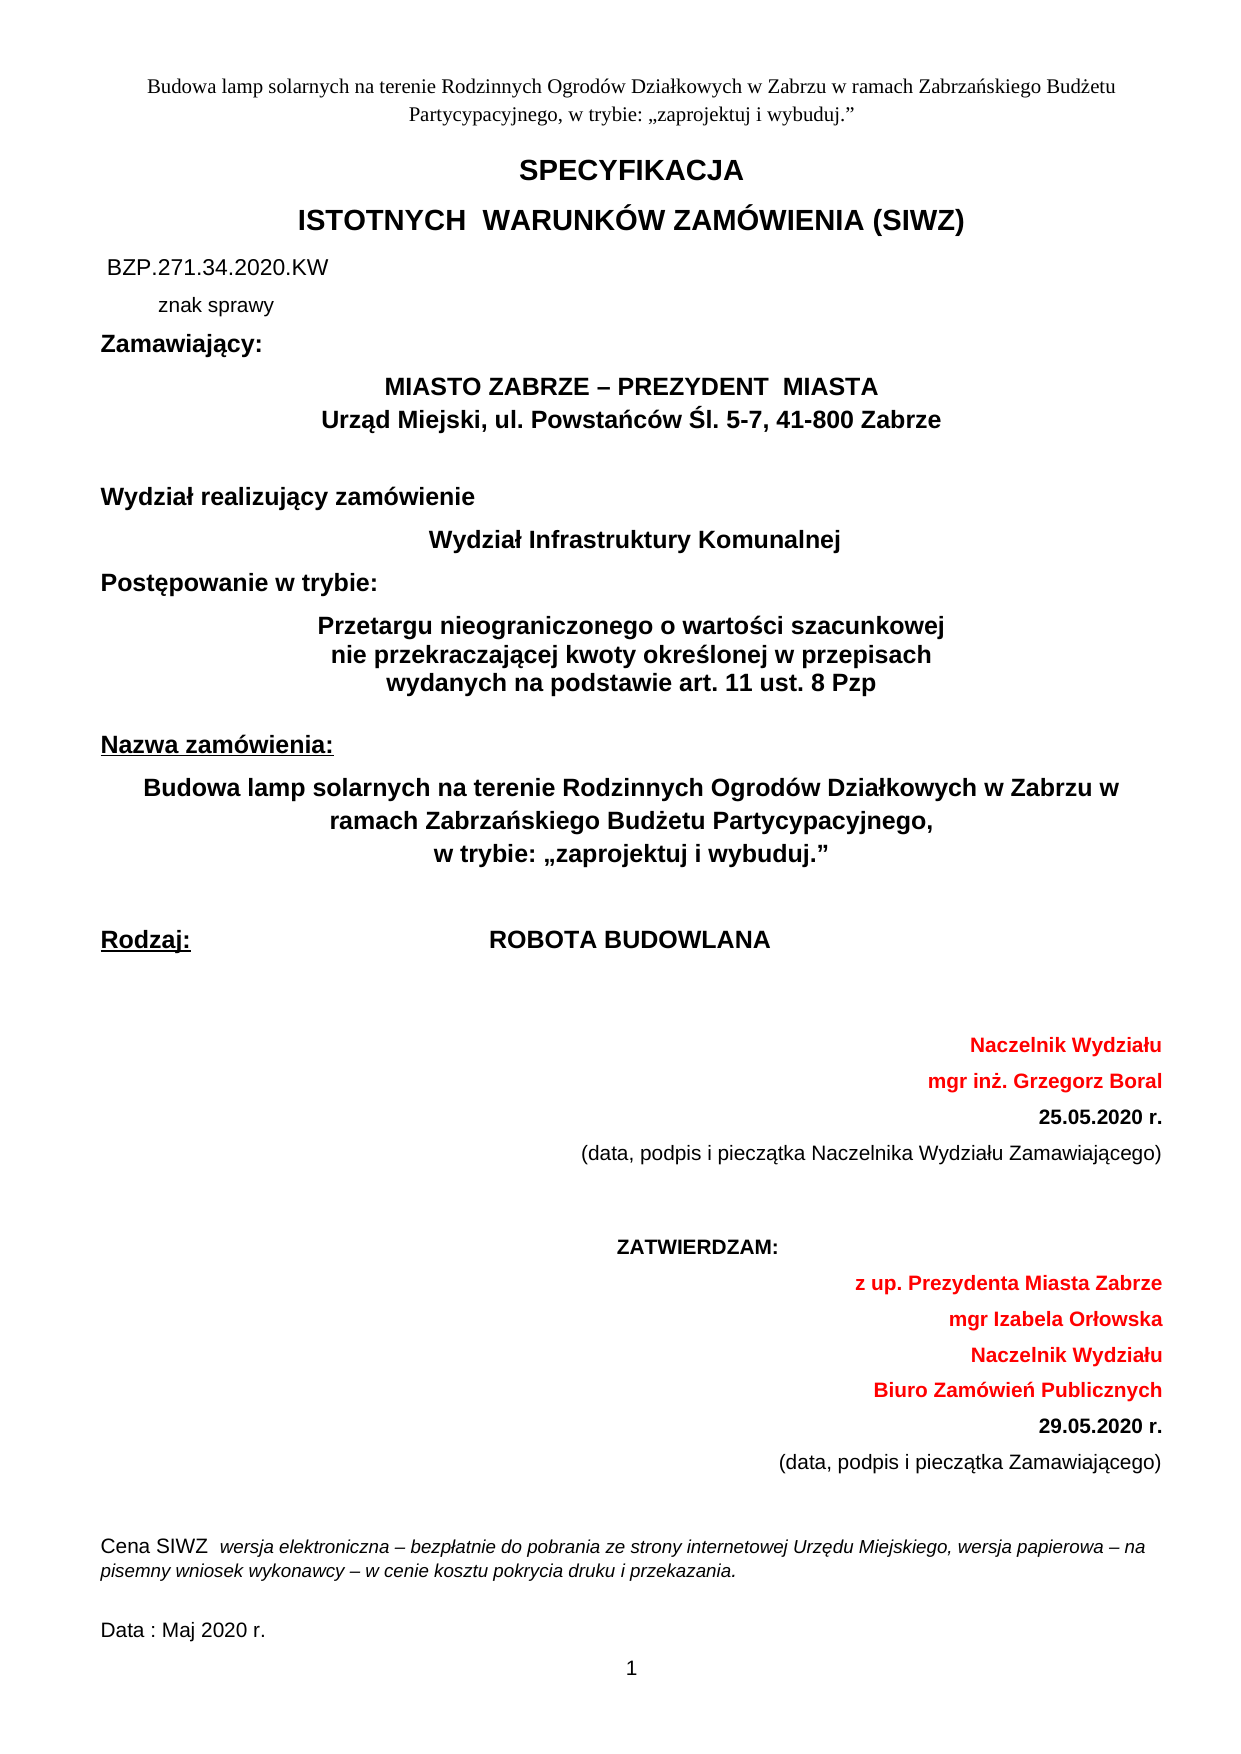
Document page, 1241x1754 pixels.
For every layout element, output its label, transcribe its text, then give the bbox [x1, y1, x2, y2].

text (data, podpis i pieczątka Zamawiającego) [100, 1450, 1162, 1474]
text mgr inż. Grzegorz Boral [100, 1069, 1162, 1093]
text BZP.271.34.2020.KW [100, 254, 1162, 280]
title SPECYFIKACJA [100, 153, 1162, 187]
text wydanych na podstawie art. 11 ust. 8 Pzp [100, 668, 1162, 697]
text z up. Prezydenta Miasta Zabrze [248, 1271, 1162, 1294]
text Nazwa zamówienia: [100, 730, 1162, 759]
text 25.05.2020 r. [100, 1105, 1162, 1129]
text Naczelnik Wydziału [100, 1033, 1162, 1057]
subtitle ISTOTNYCH WARUNKÓW ZAMÓWIENIA (SIWZ) [100, 203, 1162, 237]
text nie przekraczającej kwoty określonej w przepisach [100, 639, 1162, 668]
subtitle Wydział realizujący zamówienie [100, 481, 1162, 510]
text znak sprawy [100, 293, 1162, 317]
text mgr Izabela Orłowska [248, 1306, 1162, 1330]
subtitle Zamawiający: [100, 329, 1162, 358]
text (data, podpis i pieczątka Naczelnika Wydziału Zamawiającego) [100, 1141, 1162, 1165]
text Przetargu nieograniczonego o wartości szacunkowej [100, 611, 1162, 639]
text w trybie: „zaprojektuj i wybuduj.” [100, 839, 1162, 868]
text Postępowanie w trybie: [100, 568, 1162, 596]
text Biuro Zamówień Publicznych [248, 1378, 1162, 1402]
text ZATWIERDZAM: [248, 1234, 1162, 1258]
subtitle MIASTO ZABRZE – PREZYDENT MIASTA [100, 372, 1162, 401]
text 29.05.2020 r. [248, 1414, 1162, 1438]
text Budowa lamp solarnych na terenie Rodzinnych Ogrodów Działkowych w Zabrzu w ramach Zabrzańskiego Budżetu Partycypacyjnego, [100, 773, 1162, 835]
text Data : Maj 2020 r. [100, 1618, 1162, 1642]
text Rodzaj: ROBOTA BUDOWLANA [100, 926, 1162, 954]
text Naczelnik Wydziału [248, 1342, 1162, 1366]
text Wydział Infrastruktury Komunalnej [100, 524, 1162, 553]
text Urząd Miejski, ul. Powstańców Śl. 5-7, 41-800 Zabrze [100, 405, 1162, 434]
text Cena SIWZ wersja elektroniczna – bezpłatnie do pobrania ze strony internetowej Urzędu Miejskiego, wersja papierowa – na pisemny wniosek wykonawcy – w cenie kosztu pokrycia druku i przekazania. [100, 1534, 1162, 1582]
